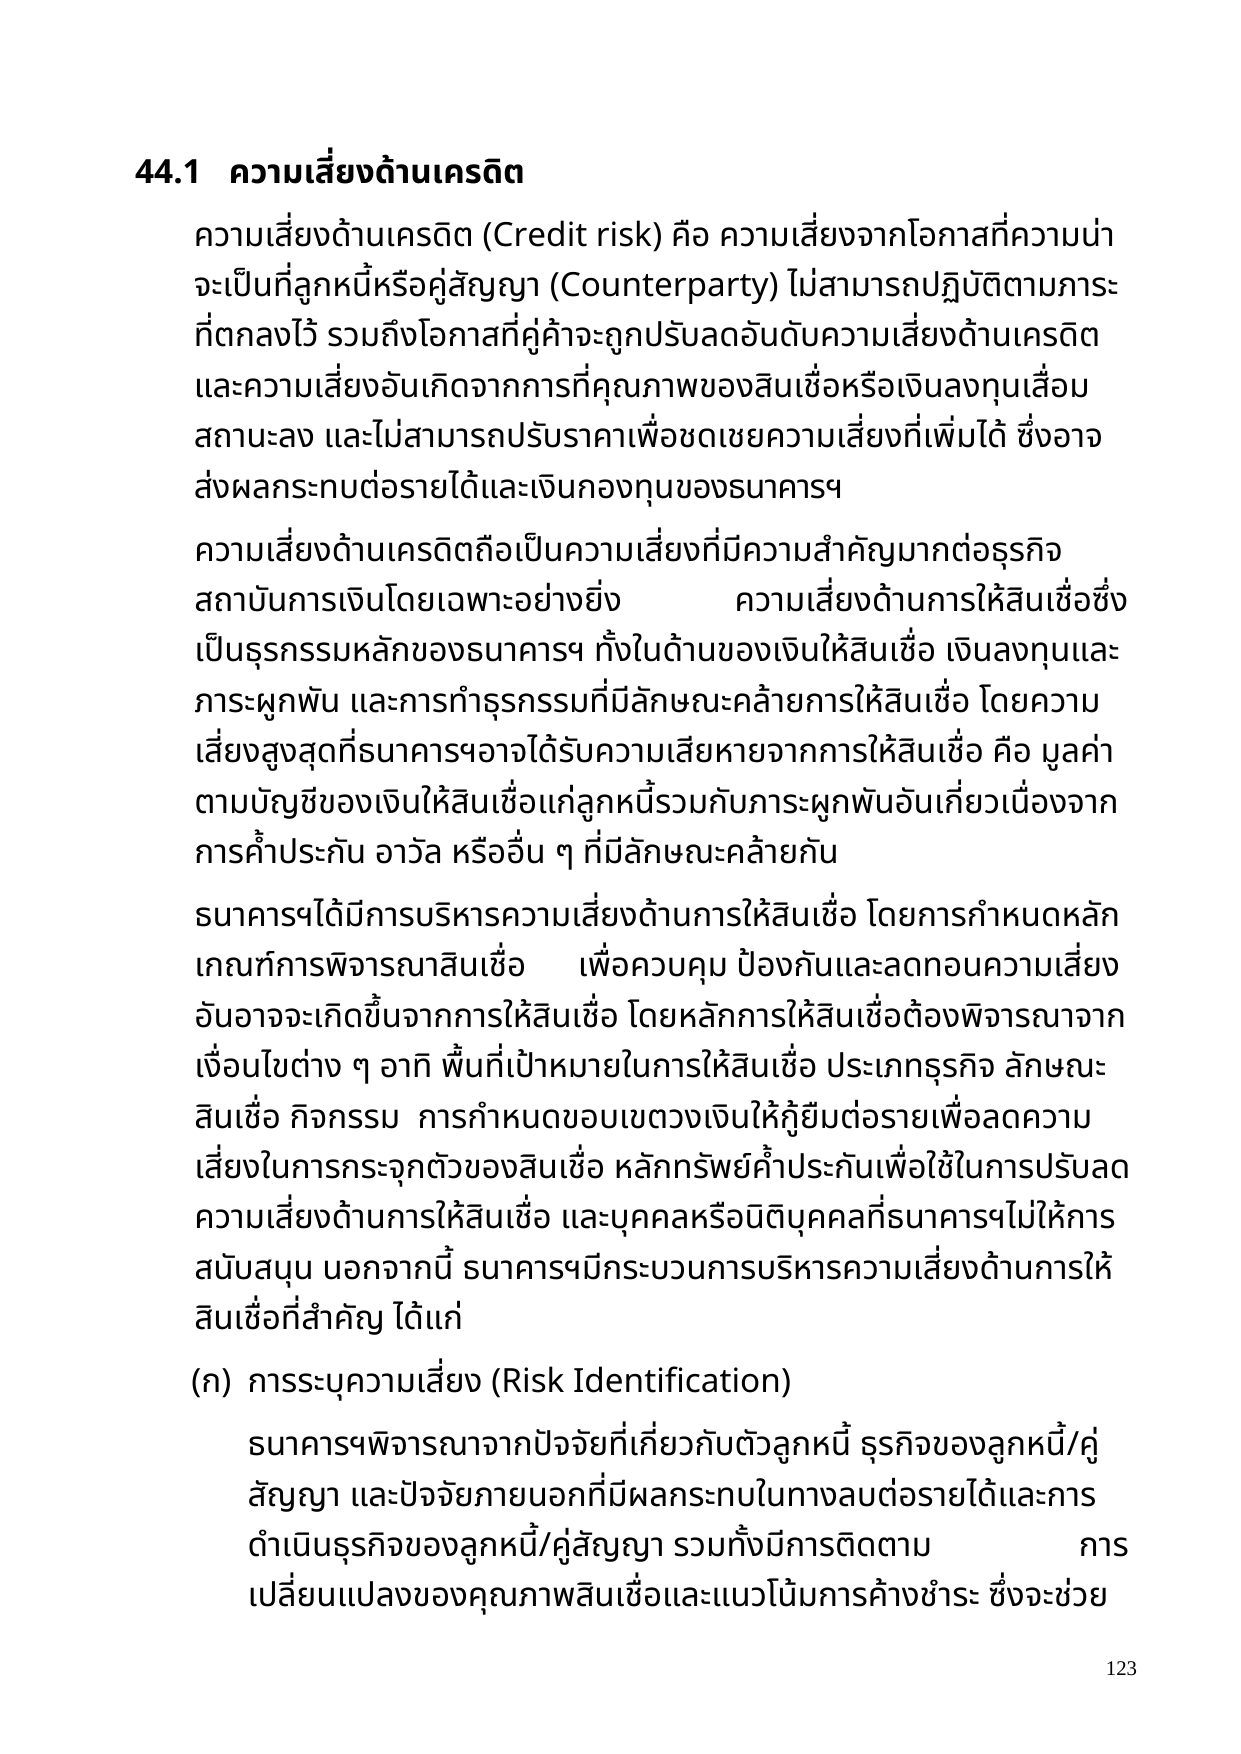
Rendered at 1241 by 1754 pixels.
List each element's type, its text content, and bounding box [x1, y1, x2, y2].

text ความเสี่ยงด้านเครดิต (Credit risk) คือ ความเสี่ยงจากโอกาสที่ความน่าจะเป็นที่ลูกหนี้หรือคู่สัญญา (Counterparty) ไม่สามารถปฏิบัติตามภาระที่ตกลงไว้ รวมถึงโอกาสที่คู่ค้าจะถูกปรับลดอันดับความเสี่ยงด้านเครดิตและความเสี่ยงอันเกิดจากการที่คุณภาพของสินเชื่อหรือเงินลงทุนเสื่อมสถานะลง และไม่สามารถปรับราคาเพื่อชดเชยความเสี่ยงที่เพิ่มได้ ซึ่งอาจส่งผลกระทบต่อรายได้และเงินกองทุนของธนาคารฯ [134, 211, 1137, 513]
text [191, 1420, 1137, 1622]
text (ก) การระบุความเสี่ยง (Risk Identification) [191, 1357, 1137, 1408]
text 44.1 ความเสี่ยงด้านเครดิต [135, 147, 1141, 198]
text ความเสี่ยงด้านเครดิตถือเป็นความเสี่ยงที่มีความสำคัญมากต่อธุรกิจสถาบันการเงินโดยเฉพาะอย่างยิ่ง ความเสี่ยงด้านการให้สินเชื่อซึ่งเป็นธุรกรรมหลักของธนาคารฯ ทั้งในด้านของเงินให้สินเชื่อ เงินลงทุนและภาระผูกพัน และการทำธุรกรรมที่มีลักษณะคล้ายการให้สินเชื่อ โดยความเสี่ยงสูงสุดที่ธนาคารฯอาจได้รับความเสียหายจากการให้สินเชื่อ คือ มูลค่าตามบัญชีของเงินให้สินเชื่อแก่ลูกหนี้รวมกับภาระผูกพันอันเกี่ยวเนื่องจากการค้ำประกัน อาวัล หรืออื่น ๆ ที่มีลักษณะคล้ายกัน [137, 526, 1137, 878]
text ธนาคารฯได้มีการบริหารความเสี่ยงด้านการให้สินเชื่อ โดยการกำหนดหลักเกณฑ์การพิจารณาสินเชื่อ เพื่อควบคุม ป้องกันและลดทอนความเสี่ยงอันอาจจะเกิดขึ้นจากการให้สินเชื่อ โดยหลักการให้สินเชื่อต้องพิจารณาจากเงื่อนไขต่าง ๆ อาทิ พื้นที่เป้าหมายในการให้สินเชื่อ ประเภทธุรกิจ ลักษณะสินเชื่อ กิจกรรม การกำหนดขอบเขตวงเงินให้กู้ยืมต่อรายเพื่อลดความเสี่ยงในการกระจุกตัวของสินเชื่อ หลักทรัพย์ค้ำประกันเพื่อใช้ในการปรับลดความเสี่ยงด้านการให้สินเชื่อ และบุคคลหรือนิติบุคคลที่ธนาคารฯไม่ให้การสนับสนุน นอกจากนี้ ธนาคารฯมีกระบวนการบริหารความเสี่ยงด้านการให้สินเชื่อที่สำคัญ ได้แก่ [137, 891, 1137, 1345]
